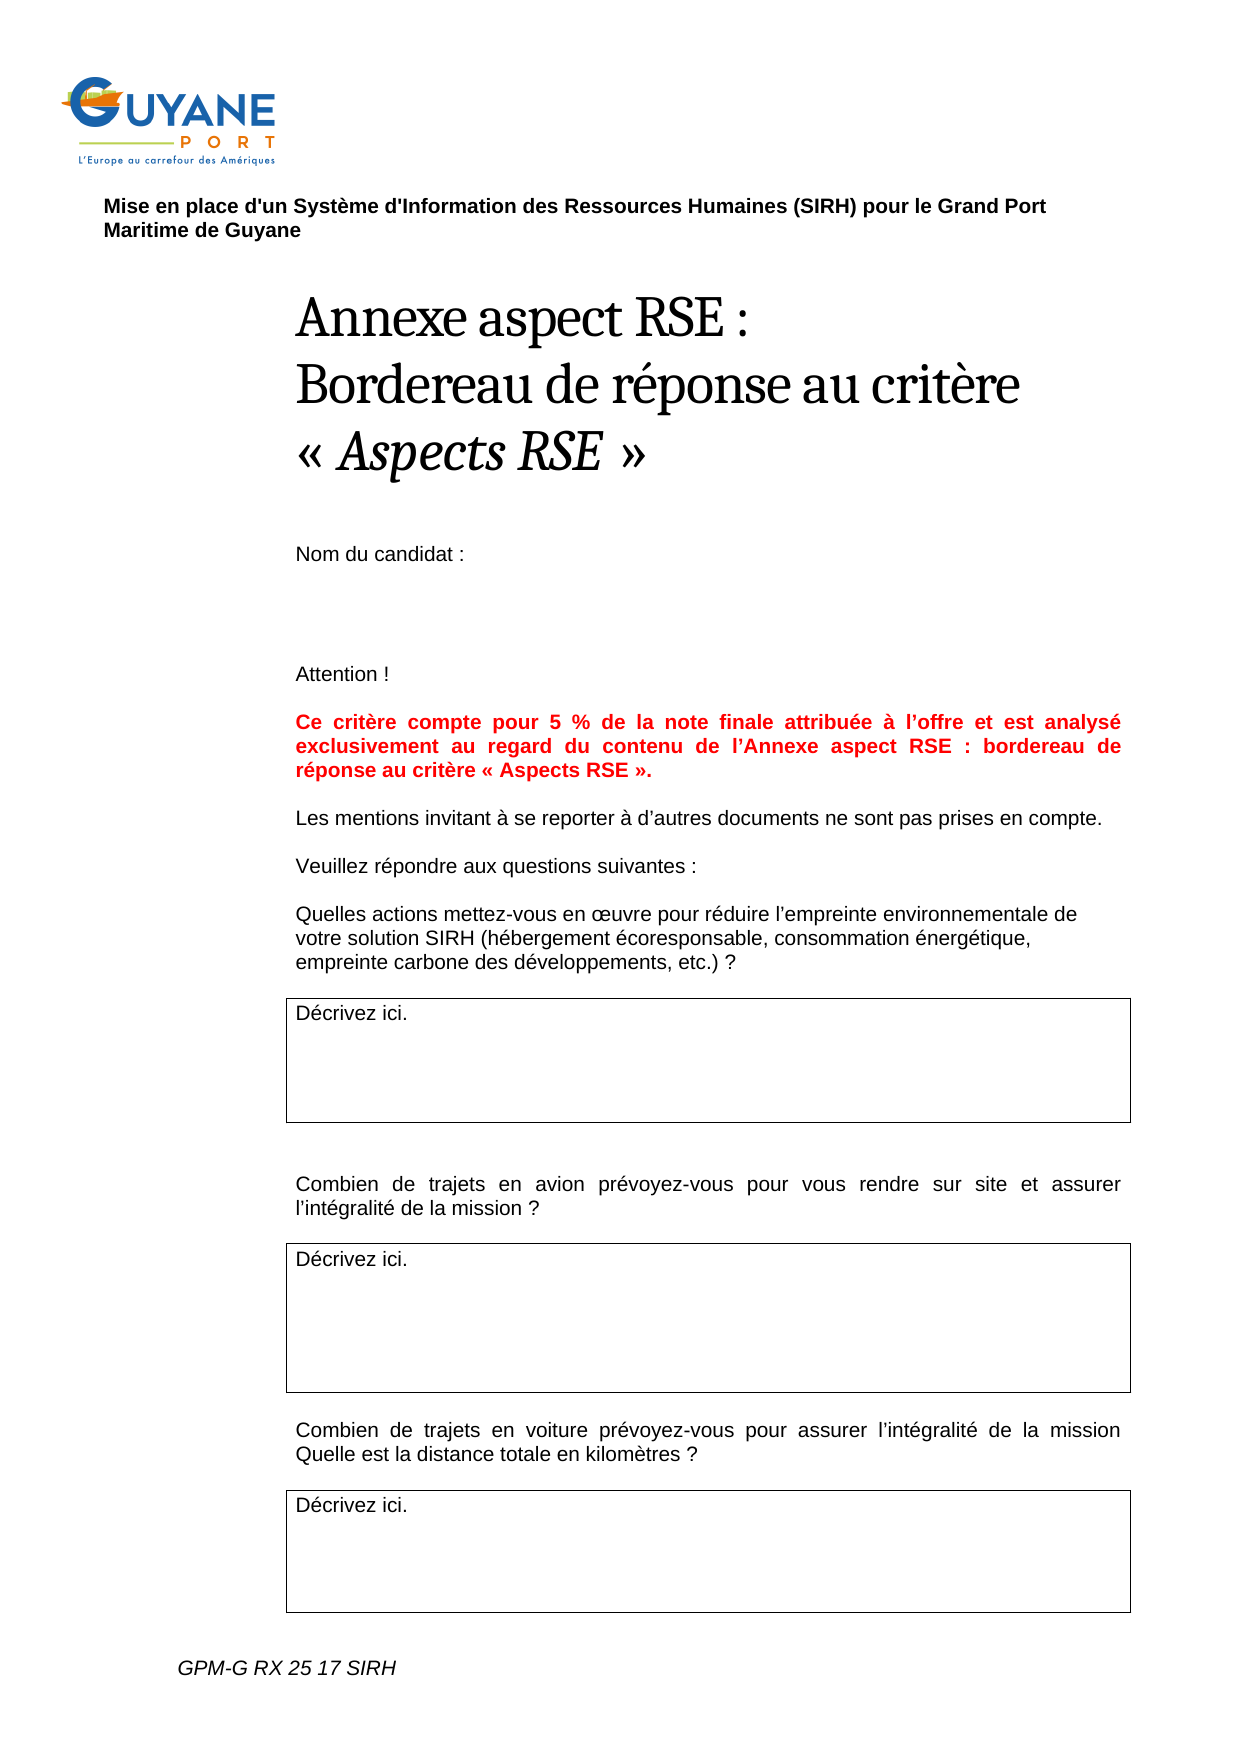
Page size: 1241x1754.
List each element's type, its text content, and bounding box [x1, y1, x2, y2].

title Bordereau de réponse au critère « Aspects RSE » [295, 351, 1122, 485]
text Décrivez ici. [287, 1244, 1130, 1270]
text Quelles actions mettez-vous en œuvre pour réduire l’empreinte environnementale de votre solution SIRH (hébergement écoresponsable, consommation énergétique, empreinte carbone des développements, etc.) ? [295, 902, 1122, 973]
text Attention ! [295, 662, 1122, 686]
text Combien de trajets en avion prévoyez-vous pour vous rendre sur site et assurer l’intégralité de la mission ? [295, 1171, 1122, 1219]
text Décrivez ici. [287, 999, 1130, 1024]
title Annexe aspect RSE : [295, 283, 1122, 351]
picture [55, 77, 281, 167]
text Nom du candidat : [295, 542, 1122, 566]
text Ce critère compte pour 5 % de la note finale attribuée à l’offre et est analysé exclusivement au regard du contenu de l’Annexe aspect RSE : bordereau de réponse au critère « Aspects RSE ». [295, 710, 1122, 782]
text Les mentions invitant à se reporter à d’autres documents ne sont pas prises en compte. [295, 806, 1122, 830]
text Veuillez répondre aux questions suivantes : [295, 854, 1122, 878]
text Combien de trajets en voiture prévoyez-vous pour assurer l’intégralité de la mission Quelle est la distance totale en kilomètres ? [295, 1418, 1122, 1466]
text Décrivez ici. [287, 1491, 1130, 1517]
